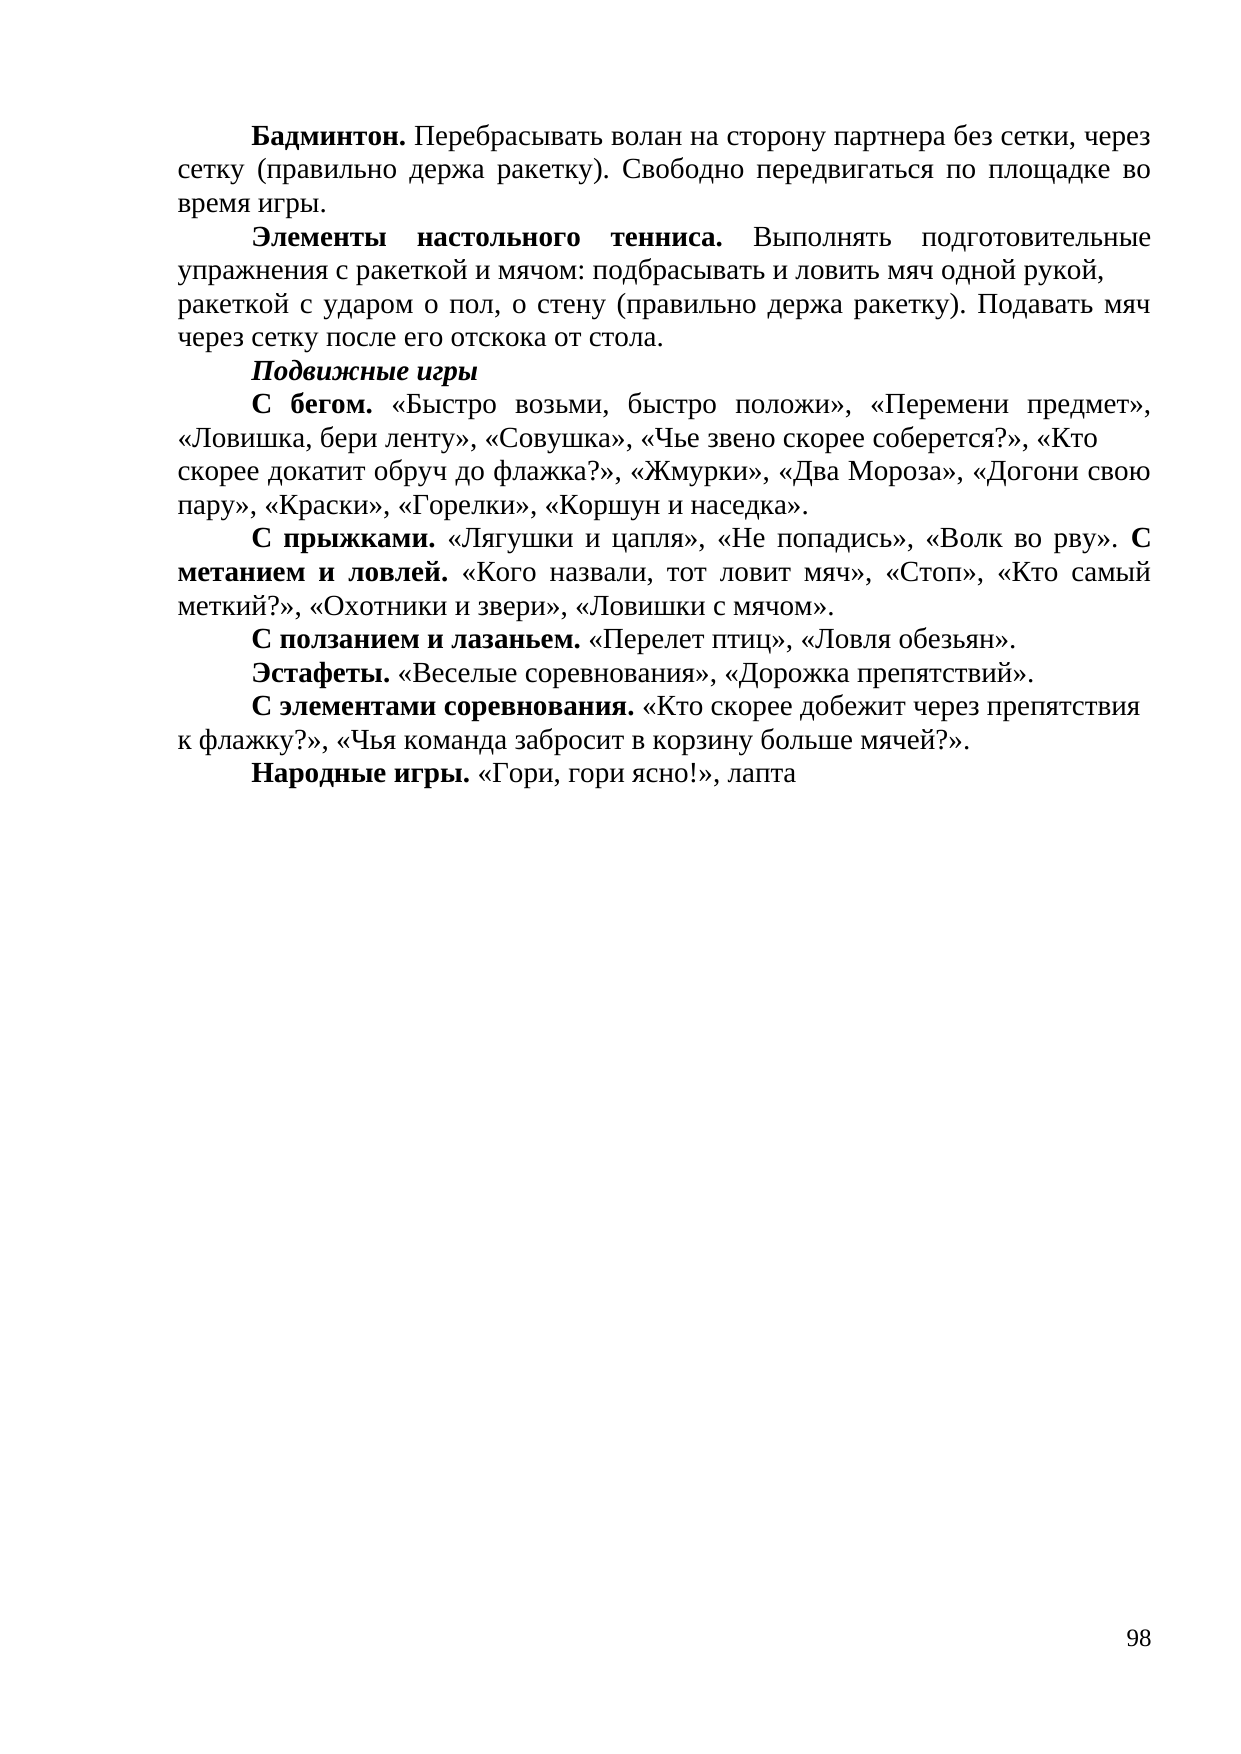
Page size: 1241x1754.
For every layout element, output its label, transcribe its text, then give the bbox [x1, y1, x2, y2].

text скорее докатит обруч до флажка?», «Жмурки», «Два Мороза», «Догони свою пару», «Краски», «Горелки», «Коршун и наседка». [177, 453, 1152, 521]
text Подвижные игры [177, 353, 1152, 386]
text ракеткой с ударом о пол, о стену (правильно держа ракетку). Подавать мяч через сетку после его отскока от стола. [177, 286, 1152, 353]
text Народные игры. «Гори, гори ясно!», лапта [177, 755, 1152, 789]
text Бадминтон. Перебрасывать волан на сторону партнера без сетки, через сетку (правильно держа ракетку). Свободно передвигаться по площадке во время игры. [177, 118, 1152, 219]
text к флажку?», «Чья команда забросит в корзину больше мячей?». [177, 722, 1152, 755]
text С бегом. «Быстро возьми, быстро положи», «Перемени предмет», «Ловишка, бери ленту», «Совушка», «Чье звено скорее соберется?», «Кто [177, 386, 1152, 453]
text Элементы настольного тенниса. Выполнять подготовительные упражнения с ракеткой и мячом: подбрасывать и ловить мяч одной рукой, [177, 219, 1152, 286]
text С элементами соревнования. «Кто скорее добежит через препятствия [177, 688, 1152, 722]
text С прыжками. «Лягушки и цапля», «Не попадись», «Волк во рву». С метанием и ловлей. «Кого назвали, тот ловит мяч», «Стоп», «Кто самый меткий?», «Охотники и звери», «Ловишки с мячом». [177, 521, 1152, 621]
text Эстафеты. «Веселые соревнования», «Дорожка препятствий». [177, 655, 1152, 688]
text С ползанием и лазаньем. «Перелет птиц», «Ловля обезьян». [177, 621, 1152, 655]
